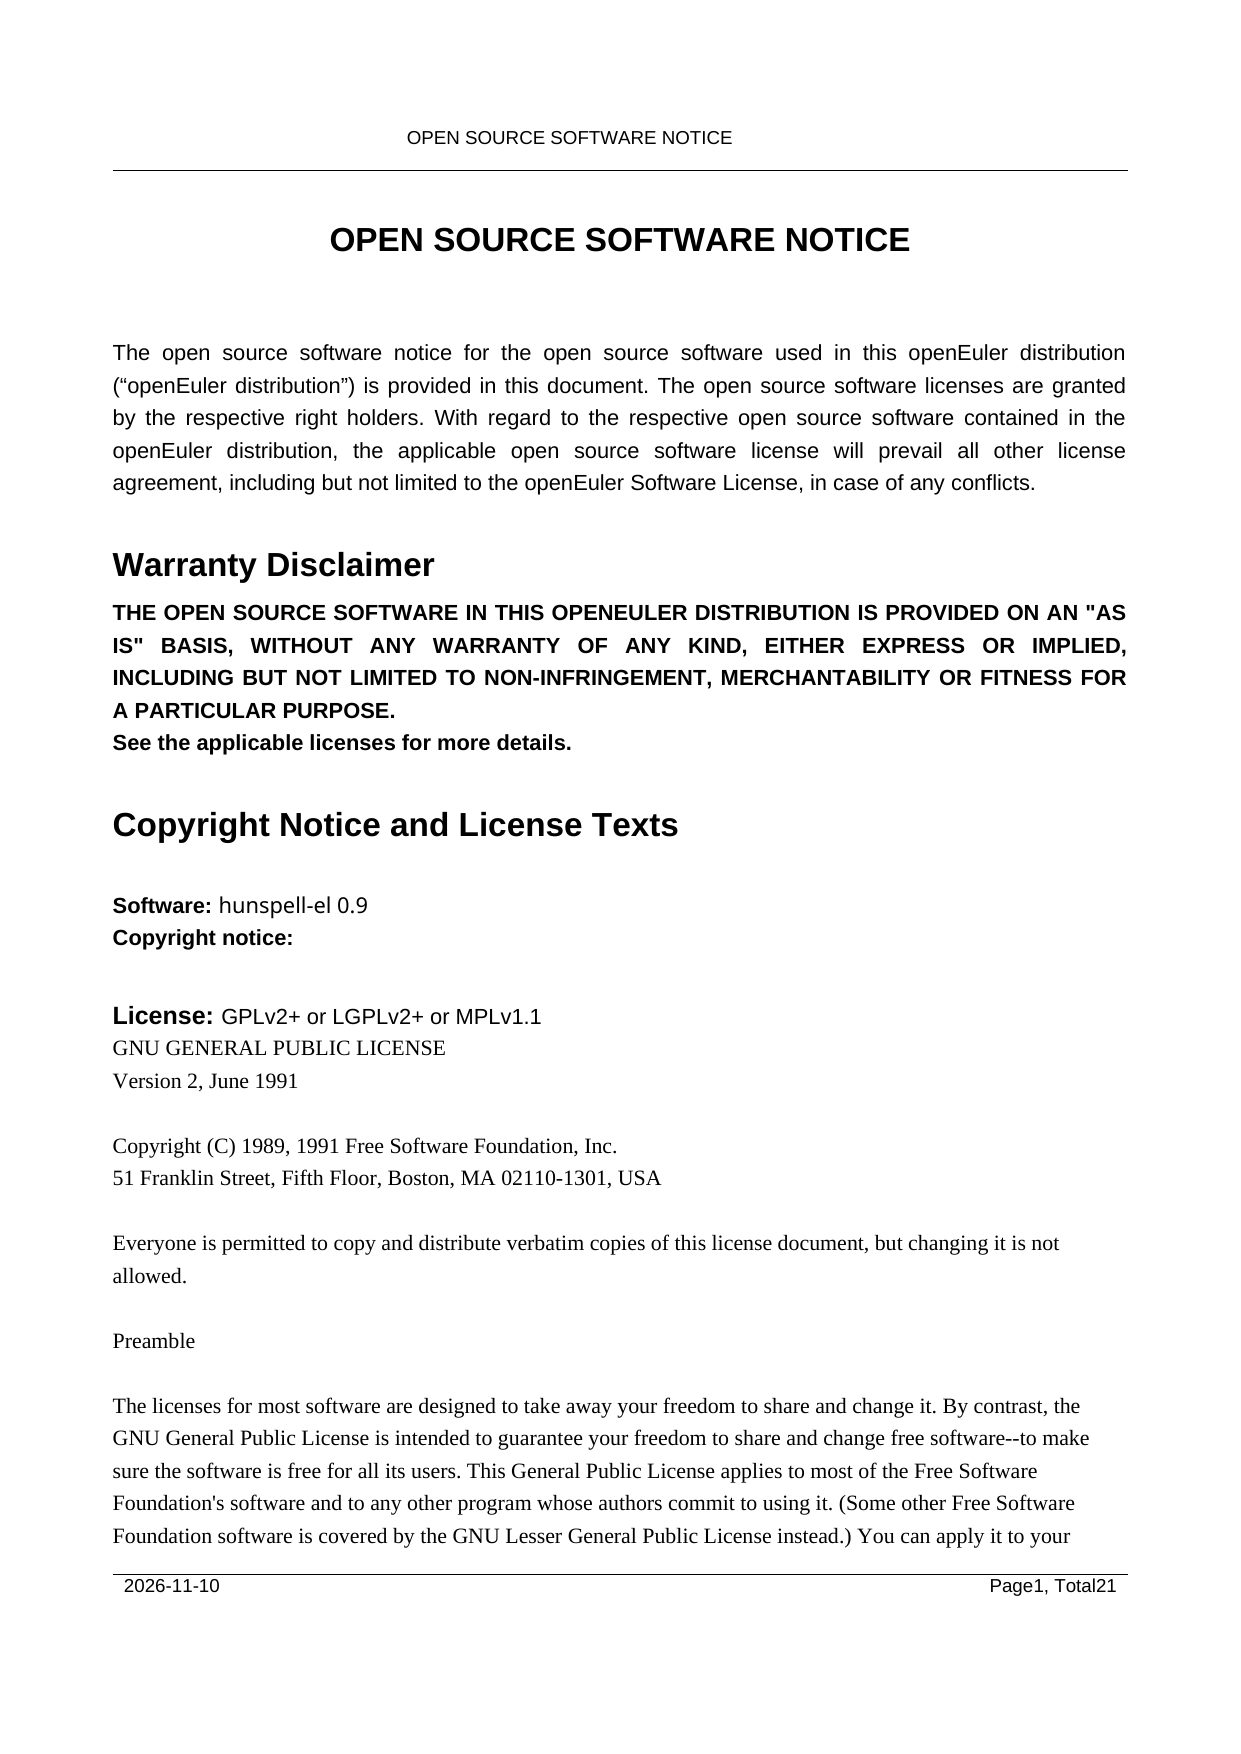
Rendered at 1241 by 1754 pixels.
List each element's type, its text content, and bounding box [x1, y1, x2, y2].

text Copyright notice: [112, 921, 1128, 954]
title Software: hunspell-el 0.9 [112, 889, 1128, 921]
text License: GPLv2+ or LGPLv2+ or MPLv1.1 [112, 999, 1128, 1031]
text OPEN SOURCE SOFTWARE NOTICE [112, 206, 1128, 271]
text Copyright Notice and License Texts [112, 791, 1128, 856]
text Warranty Disclaimer [112, 531, 1128, 596]
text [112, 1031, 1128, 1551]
text THE OPEN SOURCE SOFTWARE IN THIS OPENEULER DISTRIBUTION IS PROVIDED ON AN "AS IS" BASIS, WITHOUT ANY WARRANTY OF ANY KIND, EITHER EXPRESS OR IMPLIED, INCLUDING BUT NOT LIMITED TO NON-INFRINGEMENT, MERCHANTABILITY OR FITNESS FOR A PARTICULAR PURPOSE. See the applicable licenses for more details. [112, 596, 1128, 759]
text The open source software notice for the open source software used in this openEuler distribution (“openEuler distribution”) is provided in this document. The open source software licenses are granted by the respective right holders. With regard to the respective open source software contained in the openEuler distribution, the applicable open source software license will prevail all other license agreement, including but not limited to the openEuler Software License, in case of any conflicts. [112, 336, 1128, 499]
